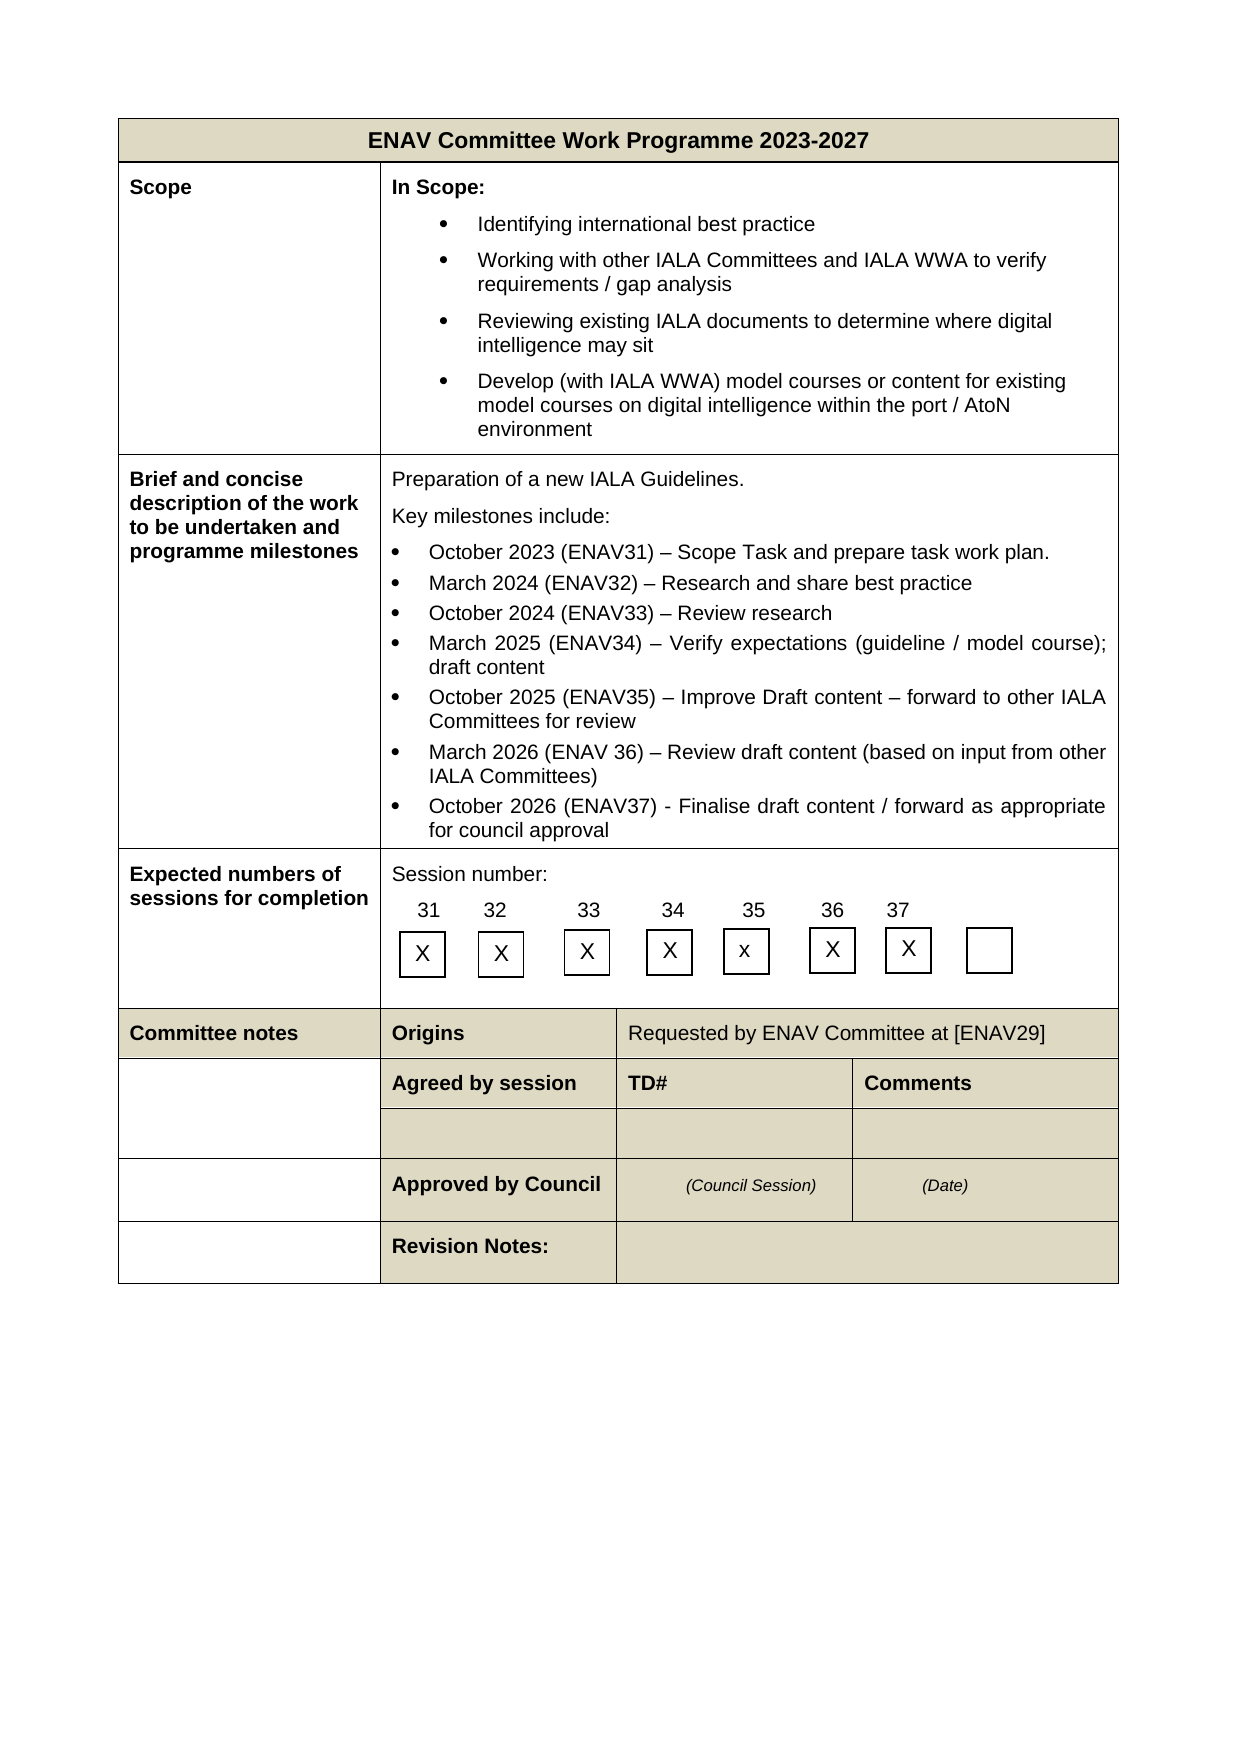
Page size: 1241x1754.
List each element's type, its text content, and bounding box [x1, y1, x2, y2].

table_cell Comments [853, 1059, 1118, 1107]
table_cell [119, 1159, 380, 1221]
table_cell Agreed by session [381, 1059, 616, 1107]
table_cell Scope [119, 163, 380, 453]
table_cell TD# [617, 1059, 852, 1107]
table_cell (Council Session) [617, 1159, 852, 1221]
table_cell Brief and concise description of the work to be undertaken and programme milestones [119, 455, 380, 848]
table_cell [381, 1109, 616, 1158]
table_cell Requested by ENAV Committee at [ENAV29] [617, 1009, 1118, 1057]
table_cell Approved by Council [381, 1159, 616, 1221]
table_cell (Date) [853, 1159, 1118, 1221]
table_cell [119, 1059, 380, 1158]
table_cell [853, 1109, 1118, 1158]
table_cell [617, 1109, 852, 1158]
table_cell Committee notes [119, 1009, 380, 1057]
table_cell Revision Notes: [381, 1222, 616, 1283]
table_cell Origins [381, 1009, 616, 1057]
table_cell Session number: 31 32 33 34 35 36 37 [381, 849, 1118, 1007]
table_cell [617, 1222, 1118, 1283]
table_cell Expected numbers of sessions for completion [119, 849, 380, 1007]
table_cell In Scope: Identifying international best practice Working with other IALA Committees and IALA WWA to verify requirements / gap analysis Reviewing existing IALA documents to determine where digital intelligence may sit Develop (with IALA WWA) model courses or content for existing model courses on digital intelligence within the port / AtoN environment [381, 163, 1118, 453]
table_cell [119, 1222, 380, 1283]
table_cell Preparation of a new IALA Guidelines. Key milestones include: October 2023 (ENAV31) – Scope Task and prepare task work plan. March 2024 (ENAV32) – Research and share best practice October 2024 (ENAV33) – Review research March 2025 (ENAV34) – Verify expectations (guideline / model course); draft content October 2025 (ENAV35) – Improve Draft content – forward to other IALA Committees for review March 2026 (ENAV 36) – Review draft content (based on input from other IALA Committees) October 2026 (ENAV37) - Finalise draft content / forward as appropriate for council approval [381, 455, 1118, 848]
table_header ENAV Committee Work Programme 2023-2027 [119, 119, 1118, 161]
